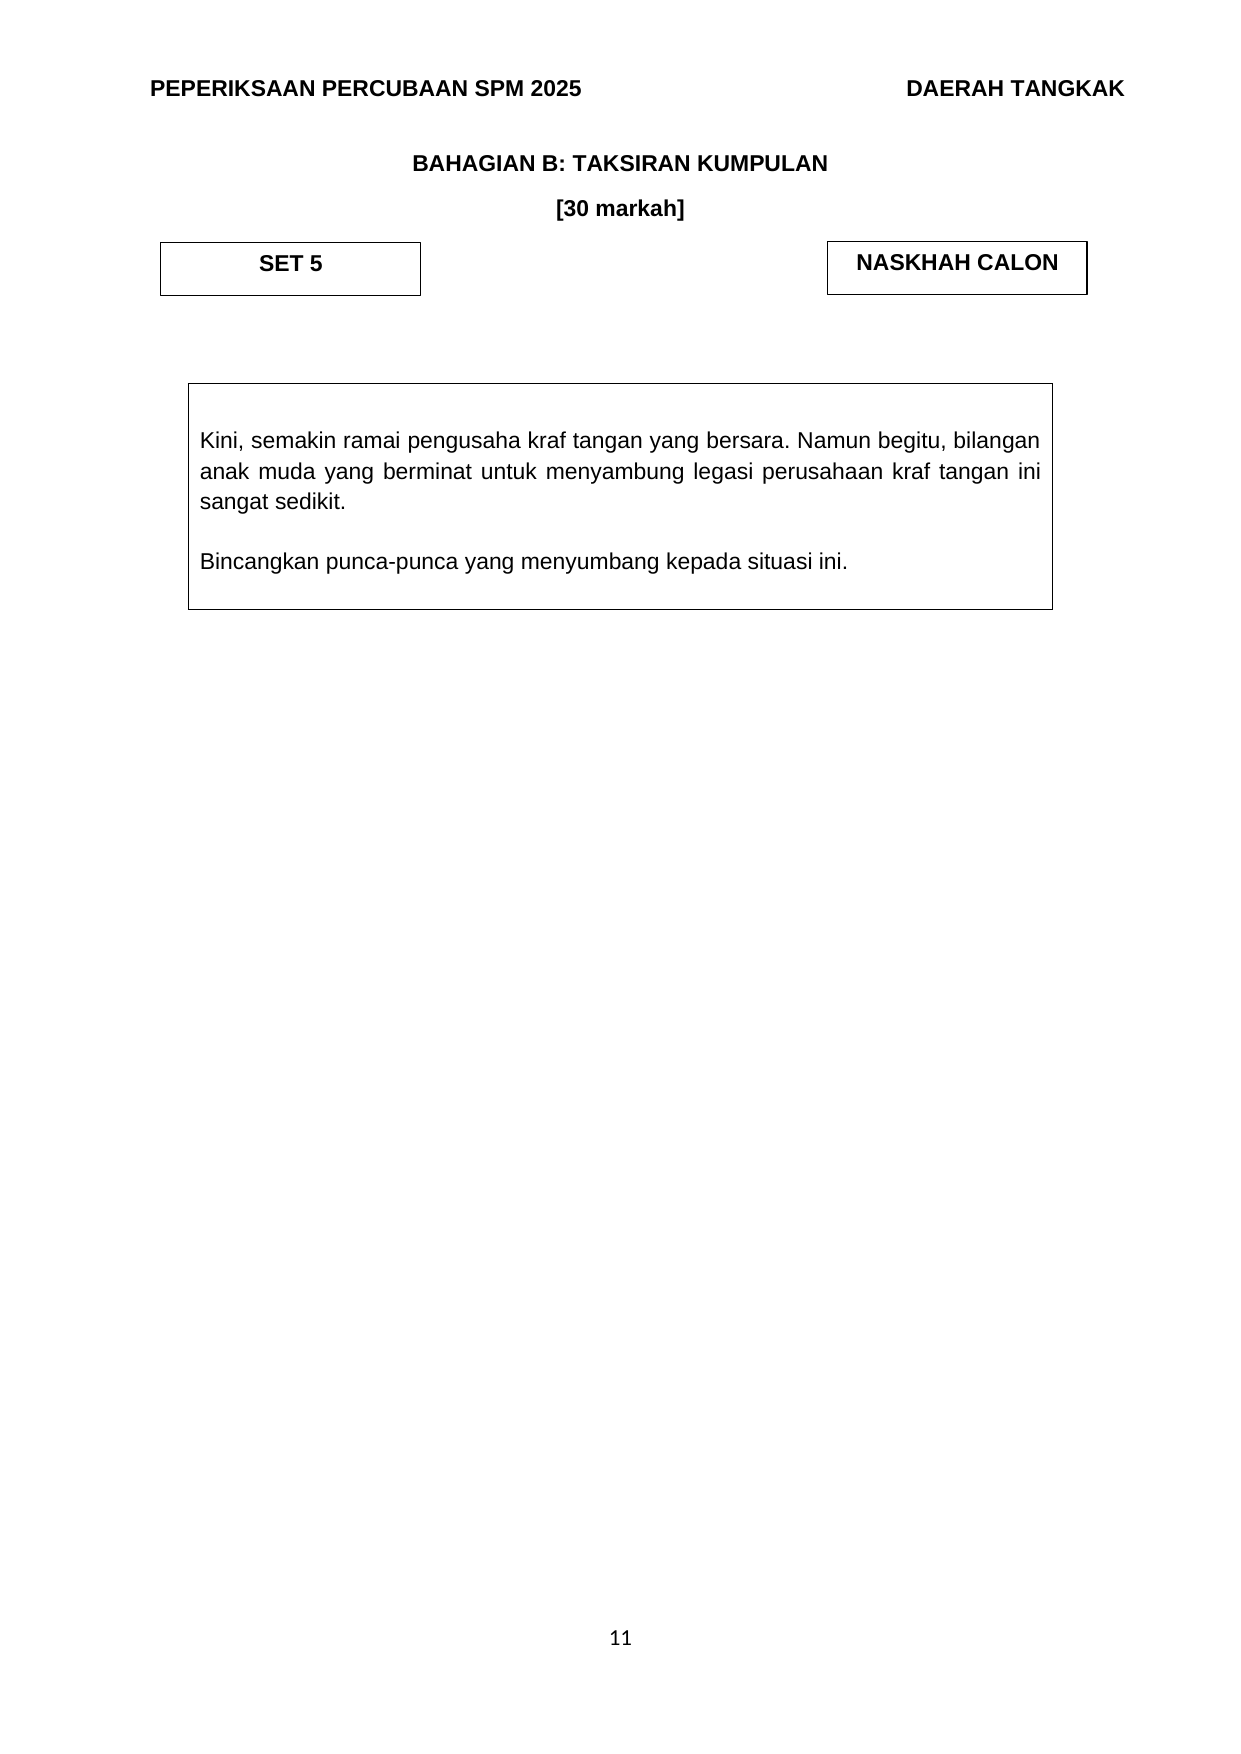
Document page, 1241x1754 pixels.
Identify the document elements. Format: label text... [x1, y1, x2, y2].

text BAHAGIAN B: TAKSIRAN KUMPULAN [150, 150, 1090, 176]
table_header Kini, semakin ramai pengusaha kraf tangan yang bersara. Namun begitu, bilangan anak muda yang berminat untuk menyambung legasi perusahaan kraf tangan ini sangat sedikit. Bincangkan punca-punca yang menyumbang kepada situasi ini. [189, 384, 1052, 609]
text [30 markah] [150, 195, 1090, 221]
